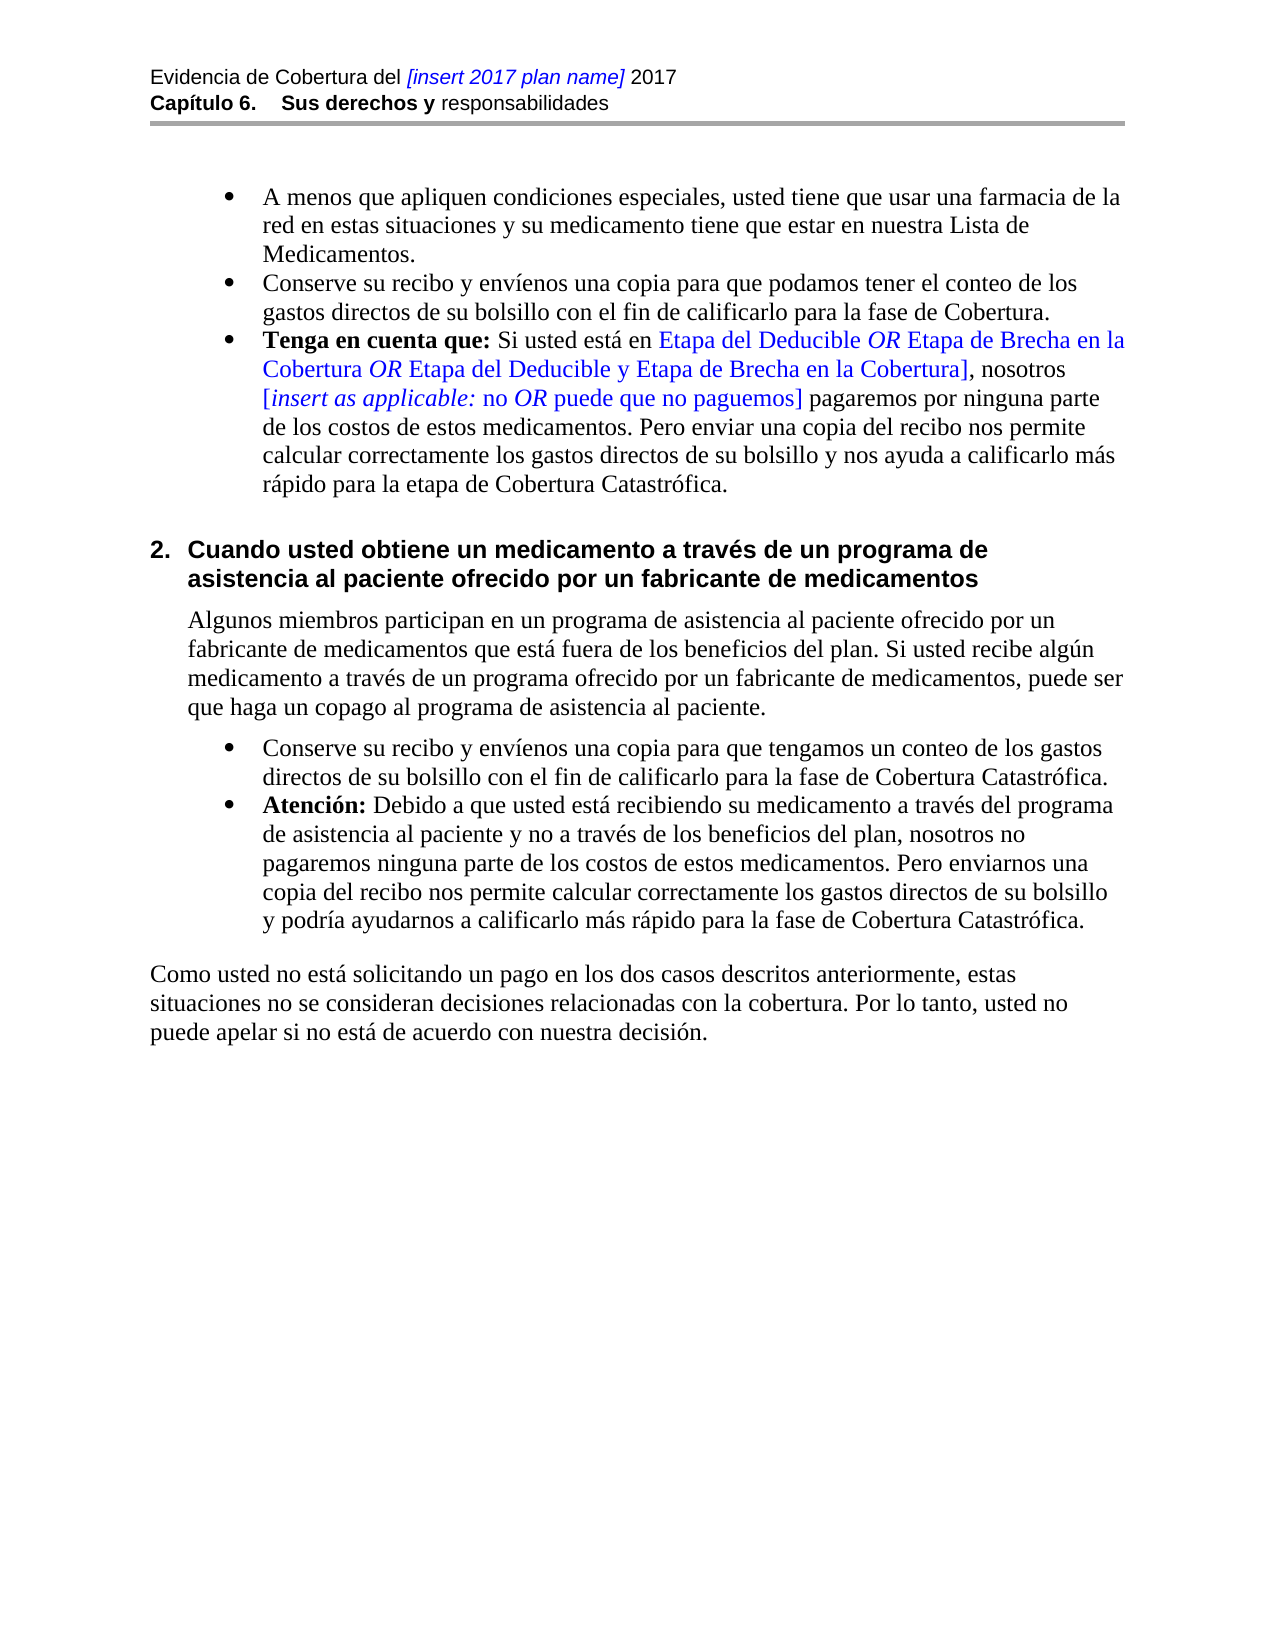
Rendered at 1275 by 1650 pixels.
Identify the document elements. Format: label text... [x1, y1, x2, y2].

list Tenga en cuenta que: Si usted está en Etapa del Deducible OR Etapa de Brecha en la Cobertura OR Etapa del Deducible y Etapa de Brecha en la Cobertura], nosotros [insert as applicable: no OR puede que no paguemos] pagaremos por ninguna parte de los costos de estos medicamentos. Pero enviar una copia del recibo nos permite calcular correctamente los gastos directos de su bolsillo y nos ayuda a calificarlo más rápido para la etapa de Cobertura Catastrófica. [225, 325, 1125, 498]
list A menos que apliquen condiciones especiales, usted tiene que usar una farmacia de la red en estas situaciones y su medicamento tiene que estar en nuestra Lista de Medicamentos. [225, 182, 1125, 268]
list Conserve su recibo y envíenos una copia para que tengamos un conteo de los gastos directos de su bolsillo con el fin de calificarlo para la fase de Cobertura Catastrófica. [225, 733, 1125, 790]
list Atención: Debido a que usted está recibiendo su medicamento a través del programa de asistencia al paciente y no a través de los beneficios del plan, nosotros no pagaremos ninguna parte de los costos de estos medicamentos. Pero enviarnos una copia del recibo nos permite calcular correctamente los gastos directos de su bolsillo y podría ayudarnos a calificarlo más rápido para la fase de Cobertura Catastrófica. [225, 790, 1125, 934]
text Como usted no está solicitando un pago en los dos casos descritos anteriormente, estas situaciones no se consideran decisiones relacionadas con la cobertura. Por lo tanto, usted no puede apelar si no está de acuerdo con nuestra decisión. [150, 959, 1125, 1045]
text Algunos miembros participan en un programa de asistencia al paciente ofrecido por un fabricante de medicamentos que está fuera de los beneficios del plan. Si usted recibe algún medicamento a través de un programa ofrecido por un fabricante de medicamentos, puede ser que haga un copago al programa de asistencia al paciente. [187, 605, 1125, 720]
text 2. Cuando usted obtiene un medicamento a través de un programa de asistencia al paciente ofrecido por un fabricante de medicamentos [150, 535, 1050, 593]
list Conserve su recibo y envíenos una copia para que podamos tener el conteo de los gastos directos de su bolsillo con el fin de calificarlo para la fase de Cobertura. [225, 268, 1125, 325]
